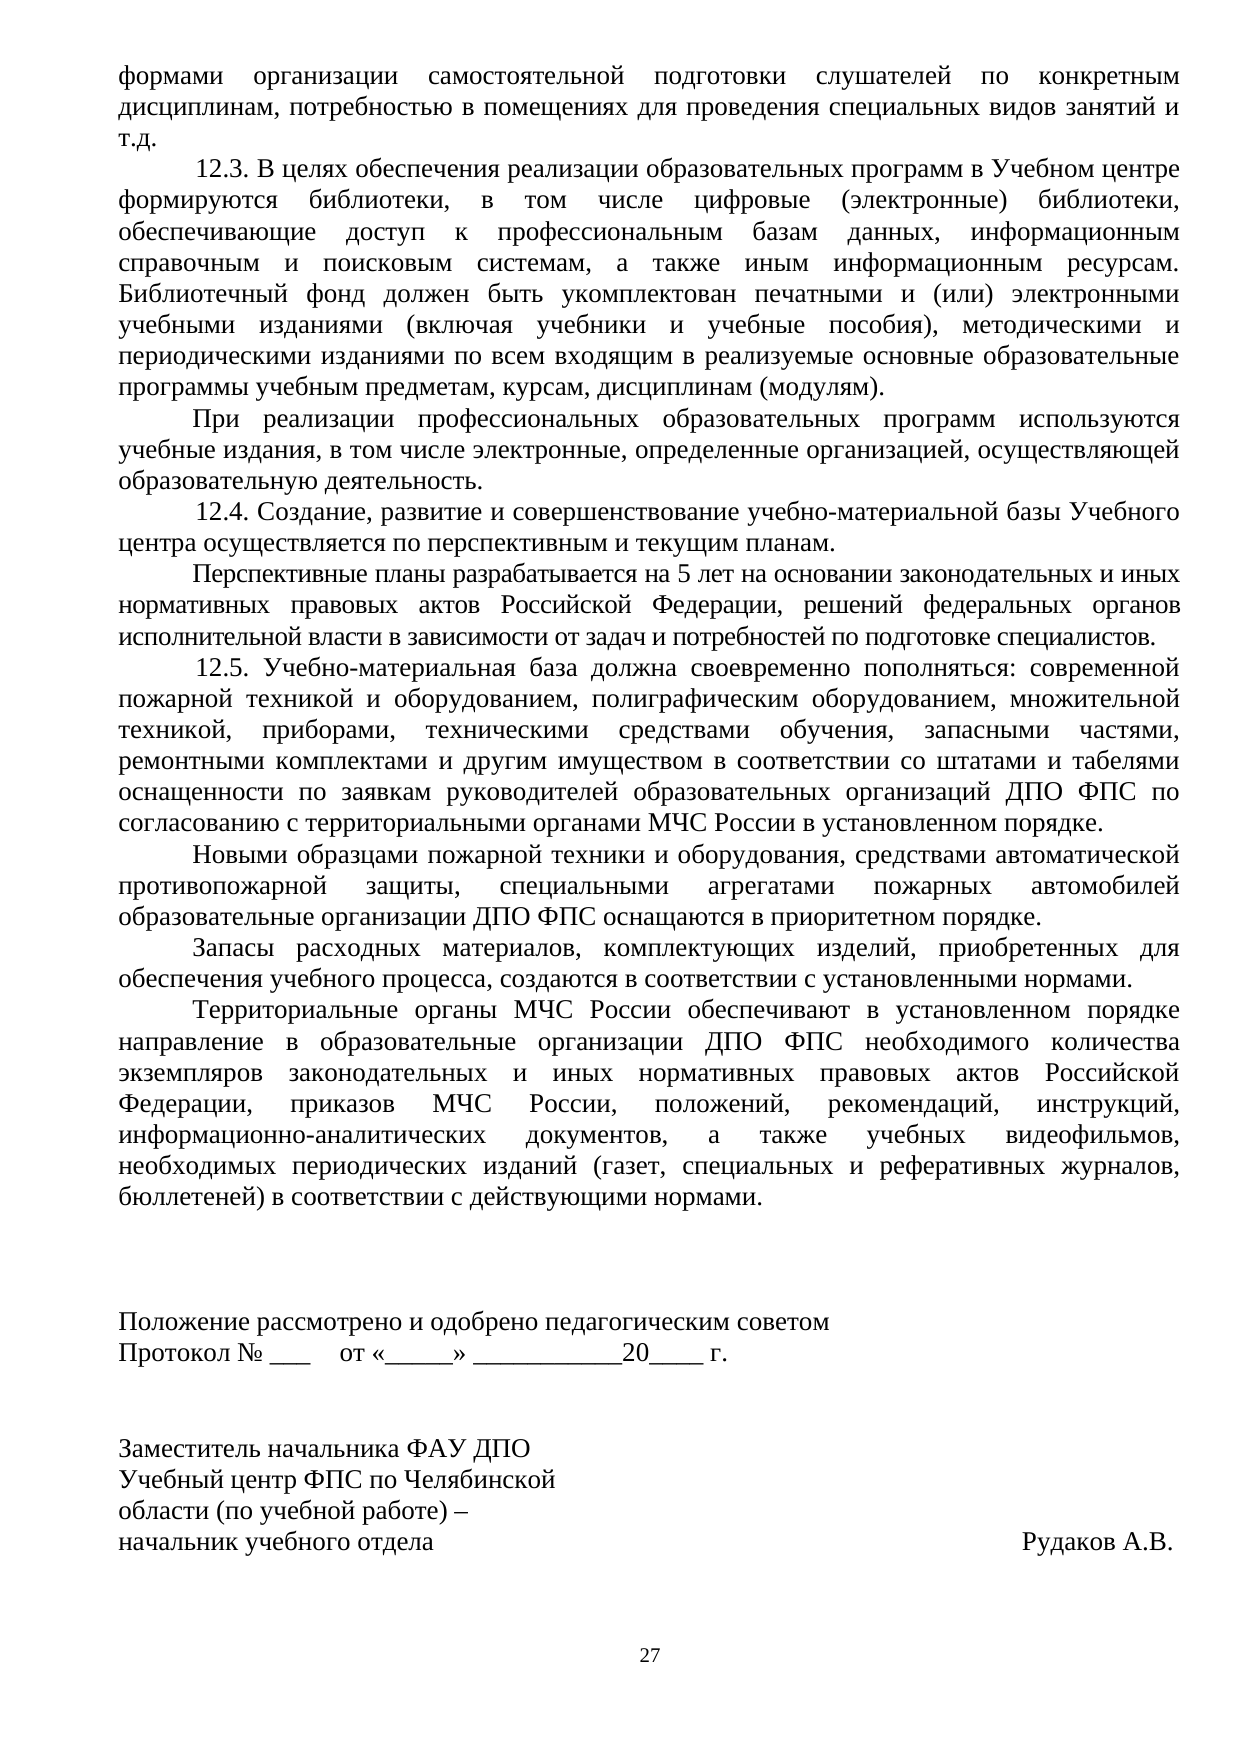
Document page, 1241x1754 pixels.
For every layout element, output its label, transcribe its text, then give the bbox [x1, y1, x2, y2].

text Положение рассмотрено и одобрено педагогическим советом [118, 1305, 1181, 1336]
text Территориальные органы МЧС России обеспечивают в установленном порядке направление в образовательные организации ДПО ФПС необходимого количества экземпляров законодательных и иных нормативных правовых актов Российской Федерации, приказов МЧС России, положений, рекомендаций, инструкций, информационно-аналитических документов, а также учебных видеофильмов, необходимых периодических изданий (газет, специальных и реферативных журналов, бюллетеней) в соответствии с действующими нормами. [118, 993, 1181, 1211]
text 12.5. Учебно-материальная база должна своевременно пополняться: современной пожарной техникой и оборудованием, полиграфическим оборудованием, множительной техникой, приборами, техническими средствами обучения, запасными частями, ремонтными комплектами и другим имуществом в соответствии со штатами и табелями оснащенности по заявкам руководителей образовательных организаций ДПО ФПС по согласованию с территориальными органами МЧС России в установленном порядке. [118, 651, 1181, 838]
text Учебный центр ФПС по Челябинской [118, 1463, 1181, 1494]
text 12.3. В целях обеспечения реализации образовательных программ в Учебном центре формируются библиотеки, в том числе цифровые (электронные) библиотеки, обеспечивающие доступ к профессиональным базам данных, информационным справочным и поисковым системам, а также иным информационным ресурсам. Библиотечный фонд должен быть укомплектован печатными и (или) электронными учебными изданиями (включая учебники и учебные пособия), методическими и периодическими изданиями по всем входящим в реализуемые основные образовательные программы учебным предметам, курсам, дисциплинам (модулям). [118, 152, 1181, 402]
text При реализации профессиональных образовательных программ используются учебные издания, в том числе электронные, определенные организацией, осуществляющей образовательную деятельность. [118, 402, 1181, 495]
text области (по учебной работе) – [118, 1494, 1181, 1525]
text Протокол № ___ от «_____» ___________20____ г. [118, 1336, 1181, 1367]
text Запасы расходных материалов, комплектующих изделий, приобретенных для обеспечения учебного процесса, создаются в соответствии с установленными нормами. [118, 931, 1181, 993]
text Новыми образцами пожарной техники и оборудования, средствами автоматической противопожарной защиты, специальными агрегатами пожарных автомобилей образовательные организации ДПО ФПС оснащаются в приоритетном порядке. [118, 838, 1181, 931]
text Перспективные планы разрабатывается на 5 лет на основании законодательных и иных нормативных правовых актов Российской Федерации, решений федеральных органов исполнительной власти в зависимости от задач и потребностей по подготовке специалистов. [118, 557, 1181, 651]
text 12.4. Создание, развитие и совершенствование учебно-материальной базы Учебного центра осуществляется по перспективным и текущим планам. [118, 495, 1181, 557]
text начальник учебного отдела Рудаков А.В. [118, 1525, 1181, 1556]
text Заместитель начальника ФАУ ДПО [118, 1432, 1181, 1463]
